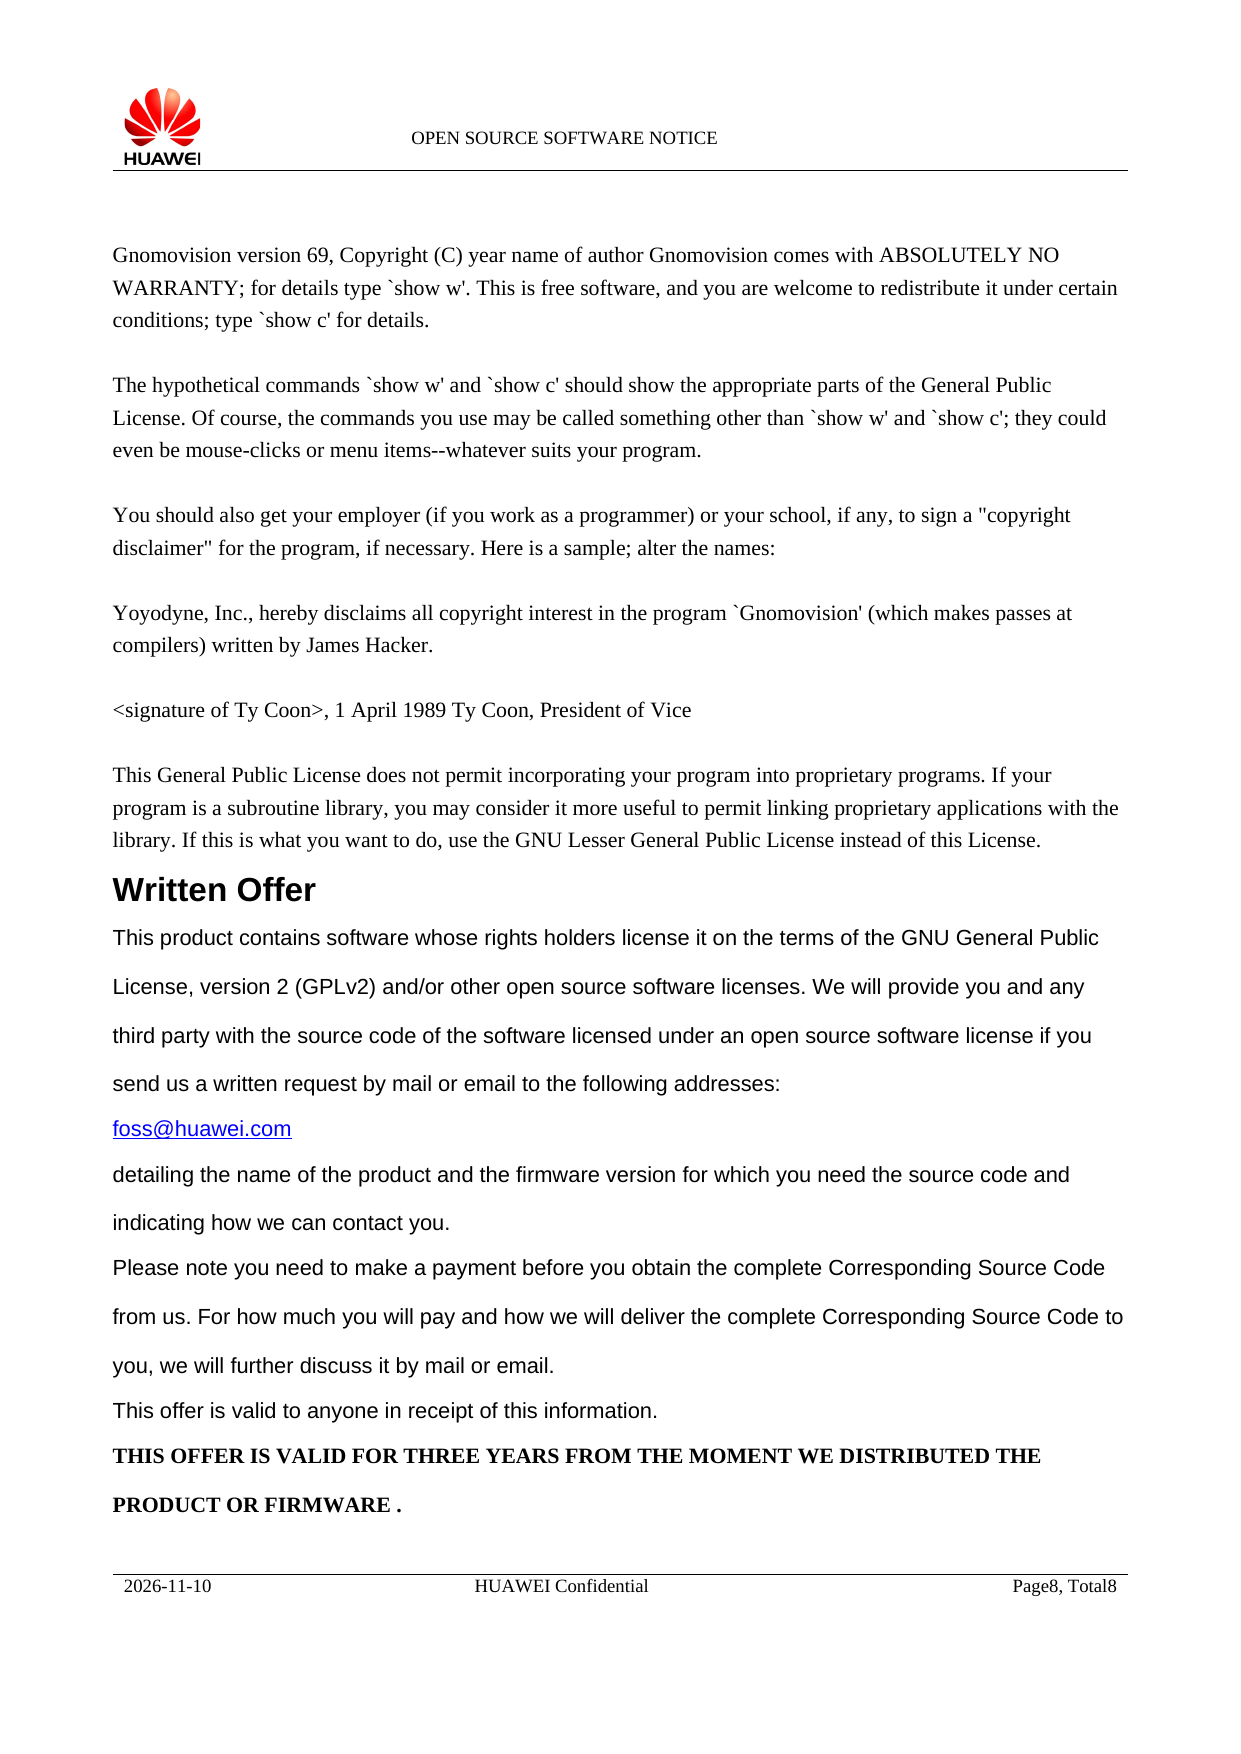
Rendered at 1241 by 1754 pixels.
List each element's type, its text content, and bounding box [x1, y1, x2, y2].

text This product contains software whose rights holders license it on the terms of the GNU General Public License, version 2 (GPLv2) and/or other open source software licenses. We will provide you and any third party with the source code of the software licensed under an open source software license if you send us a written request by mail or email to the following addresses: [112, 921, 1128, 1100]
text detailing the name of the product and the firmware version for which you need the source code and indicating how we can contact you. [112, 1158, 1128, 1239]
text Please note you need to make a payment before you obtain the complete Corresponding Source Code from us. For how much you will pay and how we will deliver the complete Corresponding Source Code to you, we will further discuss it by mail or email. [112, 1252, 1128, 1382]
text Written Offer [112, 856, 1128, 921]
text This offer is valid to anyone in receipt of this information. [112, 1394, 1128, 1427]
text This offer is valid for three years from the moment we distributed the product or firmware . [112, 1439, 1128, 1521]
text foss@huawei.com [112, 1113, 1128, 1145]
picture [124, 88, 201, 165]
